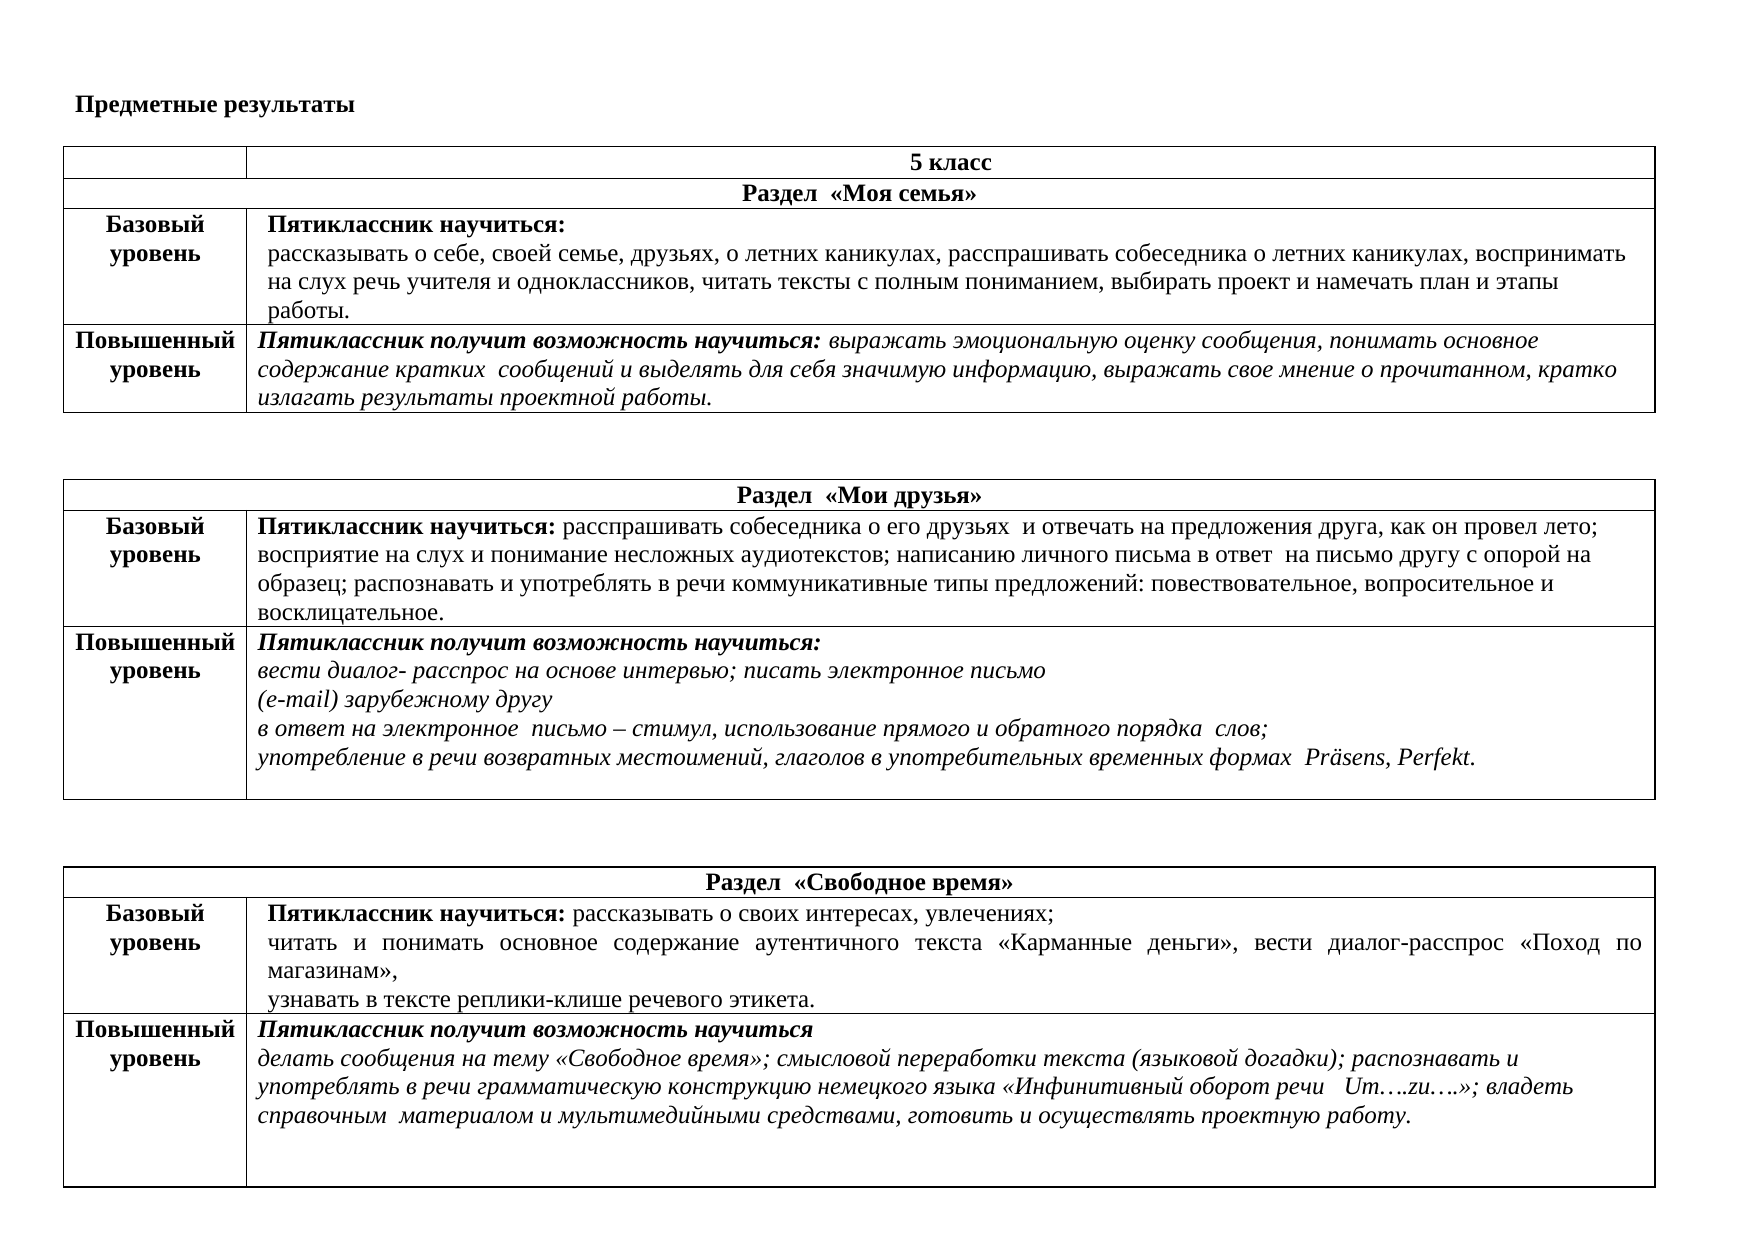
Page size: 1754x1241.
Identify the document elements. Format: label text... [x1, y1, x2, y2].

table_cell Пятиклассник получит возможность научиться: выражать эмоциональную оценку сообщения, понимать основное содержание кратких сообщений и выделять для себя значимую информацию, выражать свое мнение о прочитанном, кратко излагать результаты проектной работы. [247, 325, 1654, 412]
table_cell Пятиклассник получит возможность научиться делать сообщения на тему «Свободное время»; смысловой переработки текста (языковой догадки); распознавать и употреблять в речи грамматическую конструкцию немецкого языка «Инфинитивный оборот речи Um….zu….»; владеть справочным материалом и мультимедийными средствами, готовить и осуществлять проектную работу. [247, 1014, 1654, 1186]
table_cell Базовый уровень [64, 209, 246, 324]
table_cell Повышенный уровень [64, 1014, 246, 1186]
table_header [64, 147, 246, 177]
table_cell Пятиклассник научиться: расспрашивать собеседника о его друзьях и отвечать на предложения друга, как он провел лето; восприятие на слух и понимание несложных аудиотекстов; написанию личного письма в ответ на письмо другу с опорой на образец; распознавать и употреблять в речи коммуникативные типы предложений: повествовательное, вопросительное и восклицательное. [247, 511, 1654, 626]
table_cell Повышенный уровень [64, 325, 246, 412]
table_cell Раздел «Моя семья» [64, 179, 1654, 208]
table_cell Пятиклассник научиться: рассказывать о своих интересах, увлечениях; читать и понимать основное содержание аутентичного текста «Карманные деньги», вести диалог-расспрос «Поход по магазинам», узнавать в тексте реплики-клише речевого этикета. [247, 898, 1654, 1013]
table_cell Пятиклассник научиться: рассказывать о себе, своей семье, друзьях, о летних каникулах, расспрашивать собеседника о летних каникулах, воспринимать на слух речь учителя и одноклассников, читать тексты с полным пониманием, выбирать проект и намечать план и этапы работы. [247, 209, 1654, 324]
table_header Раздел «Мои друзья» [64, 480, 1654, 510]
table_cell Пятиклассник получит возможность научиться: вести диалог- расспрос на основе интервью; писать электронное письмо (e-mail) зарубежному другу в ответ на электронное письмо – стимул, использование прямого и обратного порядка слов; употребление в речи возвратных местоимений, глаголов в употребительных временных формах Präsens, Perfekt. [247, 627, 1654, 799]
table_header Раздел «Свободное время» [64, 868, 1654, 897]
text Предметные результаты [75, 89, 1636, 117]
table_cell Повышенный уровень [64, 627, 246, 799]
table_cell Базовый уровень [64, 511, 246, 626]
table_header 5 класс [247, 147, 1654, 177]
table_cell Базовый уровень [64, 898, 246, 1013]
